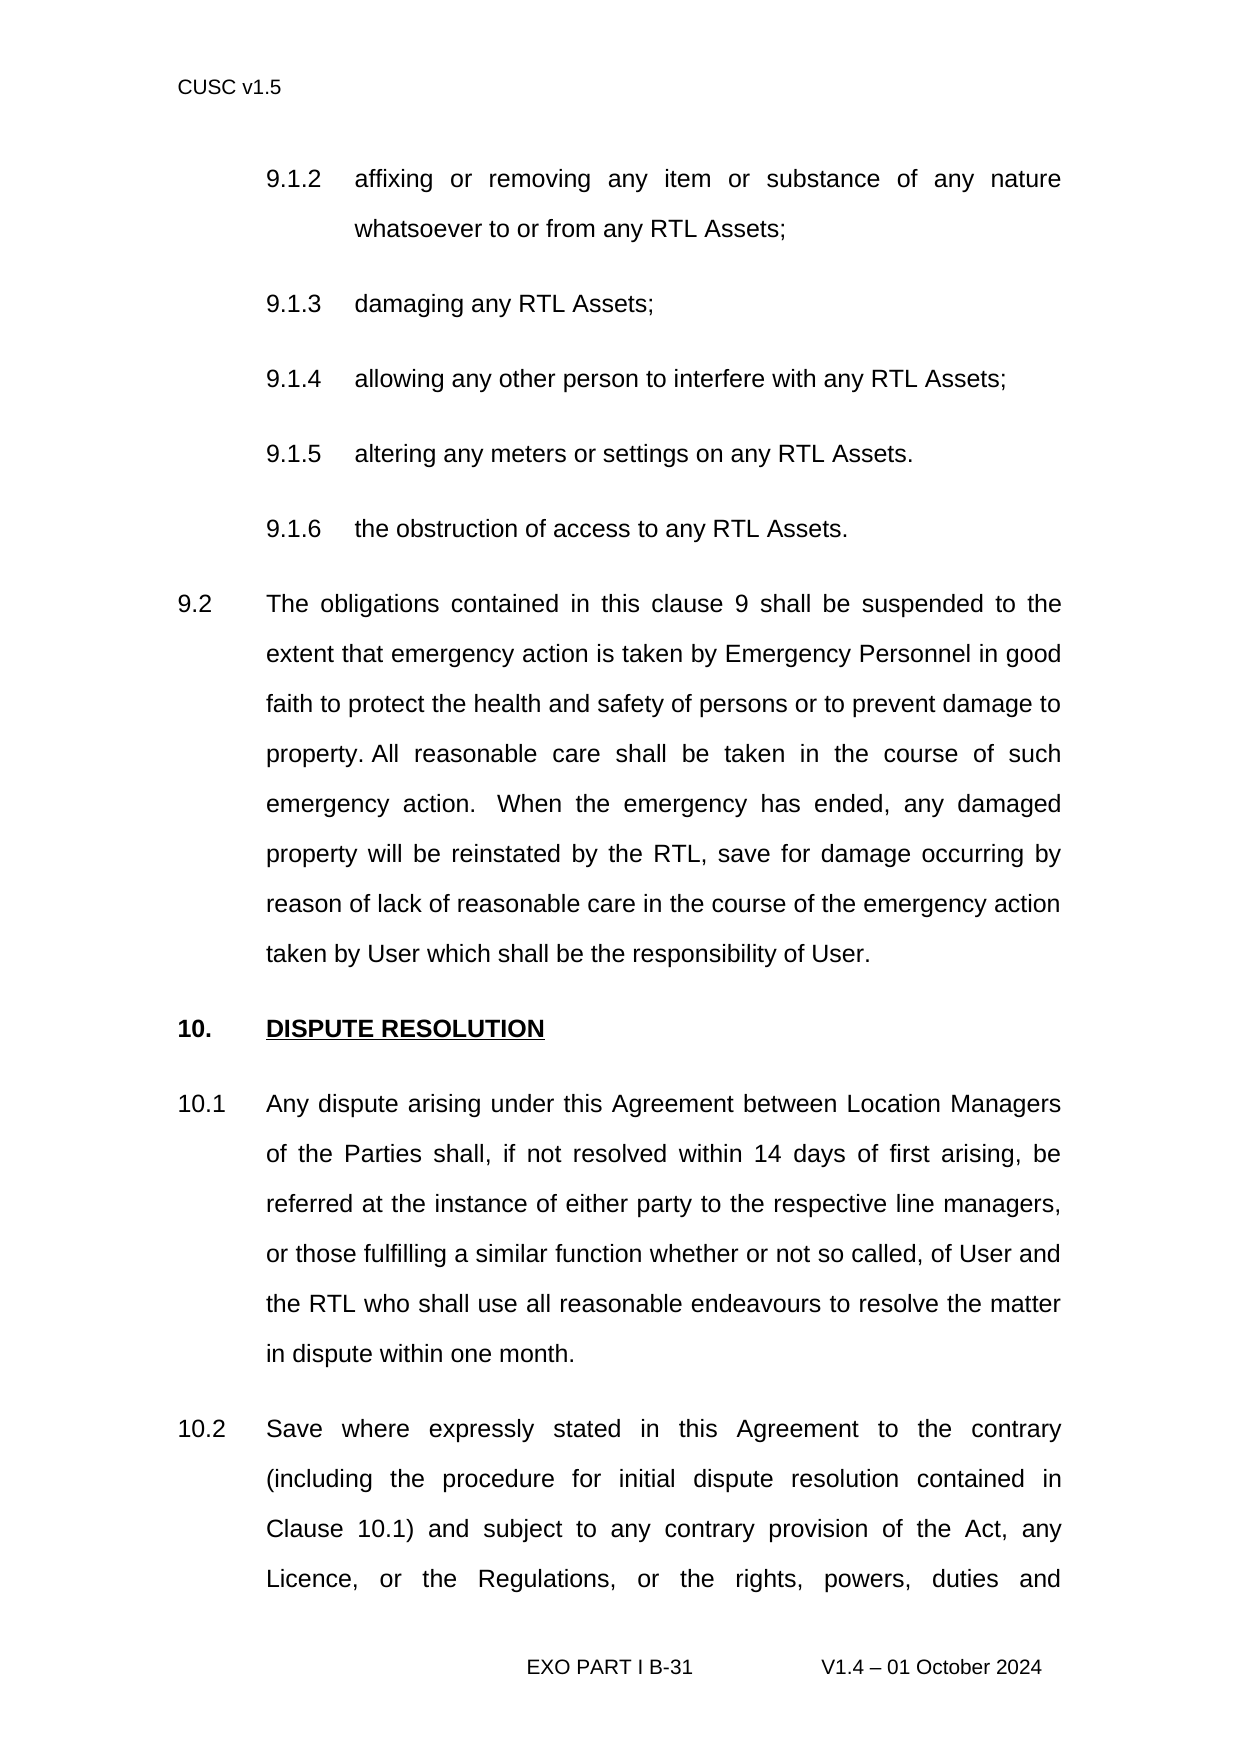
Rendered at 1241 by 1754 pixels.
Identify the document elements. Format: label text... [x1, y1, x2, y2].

text 9.1.5 altering any meters or settings on any RTL Assets. [266, 423, 1063, 473]
text 10.1 Any dispute arising under this Agreement between Location Managers of the Parties shall, if not resolved within 14 days of first arising, be referred at the instance of either party to the respective line managers, or those fulfilling a similar function whether or not so called, of User and the RTL who shall use all reasonable endeavours to resolve the matter in dispute within one month. [177, 1073, 1063, 1373]
text 10. DISPUTE RESOLUTION [177, 998, 1063, 1048]
text 9.1.2 affixing or removing any item or substance of any nature whatsoever to or from any RTL Assets; [266, 148, 1063, 248]
text 9.1.4 allowing any other person to interfere with any RTL Assets; [266, 348, 1063, 398]
text 9.2 The obligations contained in this clause 9 shall be suspended to the extent that emergency action is taken by Emergency Personnel in good faith to protect the health and safety of persons or to prevent damage to property. All reasonable care shall be taken in the course of such emergency action. When the emergency has ended, any damaged property will be reinstated by the RTL, save for damage occurring by reason of lack of reasonable care in the course of the emergency action taken by User which shall be the responsibility of User. [177, 573, 1063, 973]
text 9.1.6 the obstruction of access to any RTL Assets. [266, 498, 1063, 548]
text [177, 1398, 1063, 1598]
text 9.1.3 damaging any RTL Assets; [266, 273, 1063, 323]
